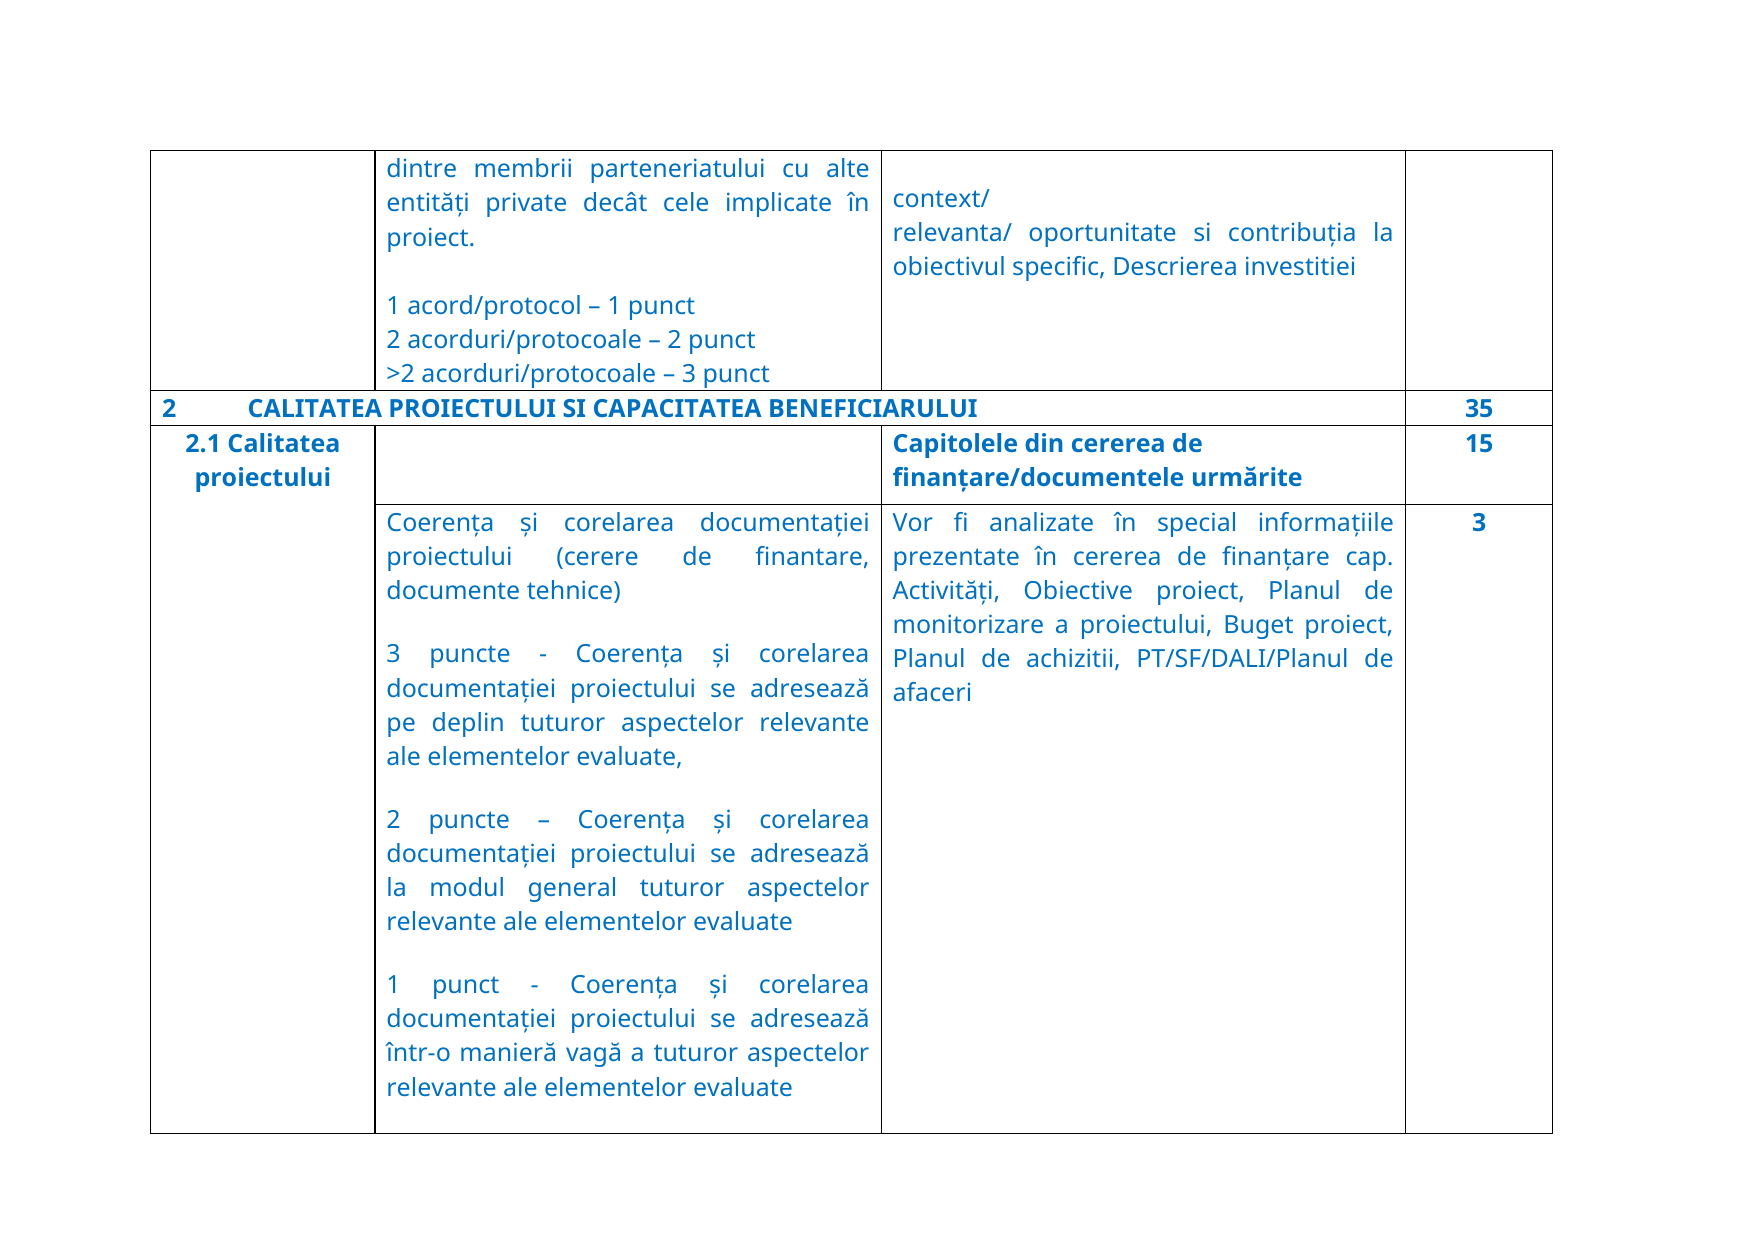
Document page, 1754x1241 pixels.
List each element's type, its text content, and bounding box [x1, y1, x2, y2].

table_cell 35 [1406, 391, 1552, 424]
table_cell 15 [1406, 426, 1552, 504]
table_cell 2 CALITATEA PROIECTULUI SI CAPACITATEA BENEFICIARULUI [151, 391, 1405, 424]
table_cell 3 [1406, 505, 1552, 1132]
table_cell 2.1 Calitatea proiectului [151, 426, 374, 1132]
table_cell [882, 151, 1405, 389]
table_cell Capitolele din cererea de finanțare/documentele urmărite [882, 426, 1405, 504]
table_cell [376, 505, 881, 1132]
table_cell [376, 151, 881, 389]
table_cell [376, 426, 881, 504]
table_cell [882, 505, 1405, 1132]
table_cell [151, 151, 374, 389]
table_cell 3 [1406, 151, 1552, 389]
